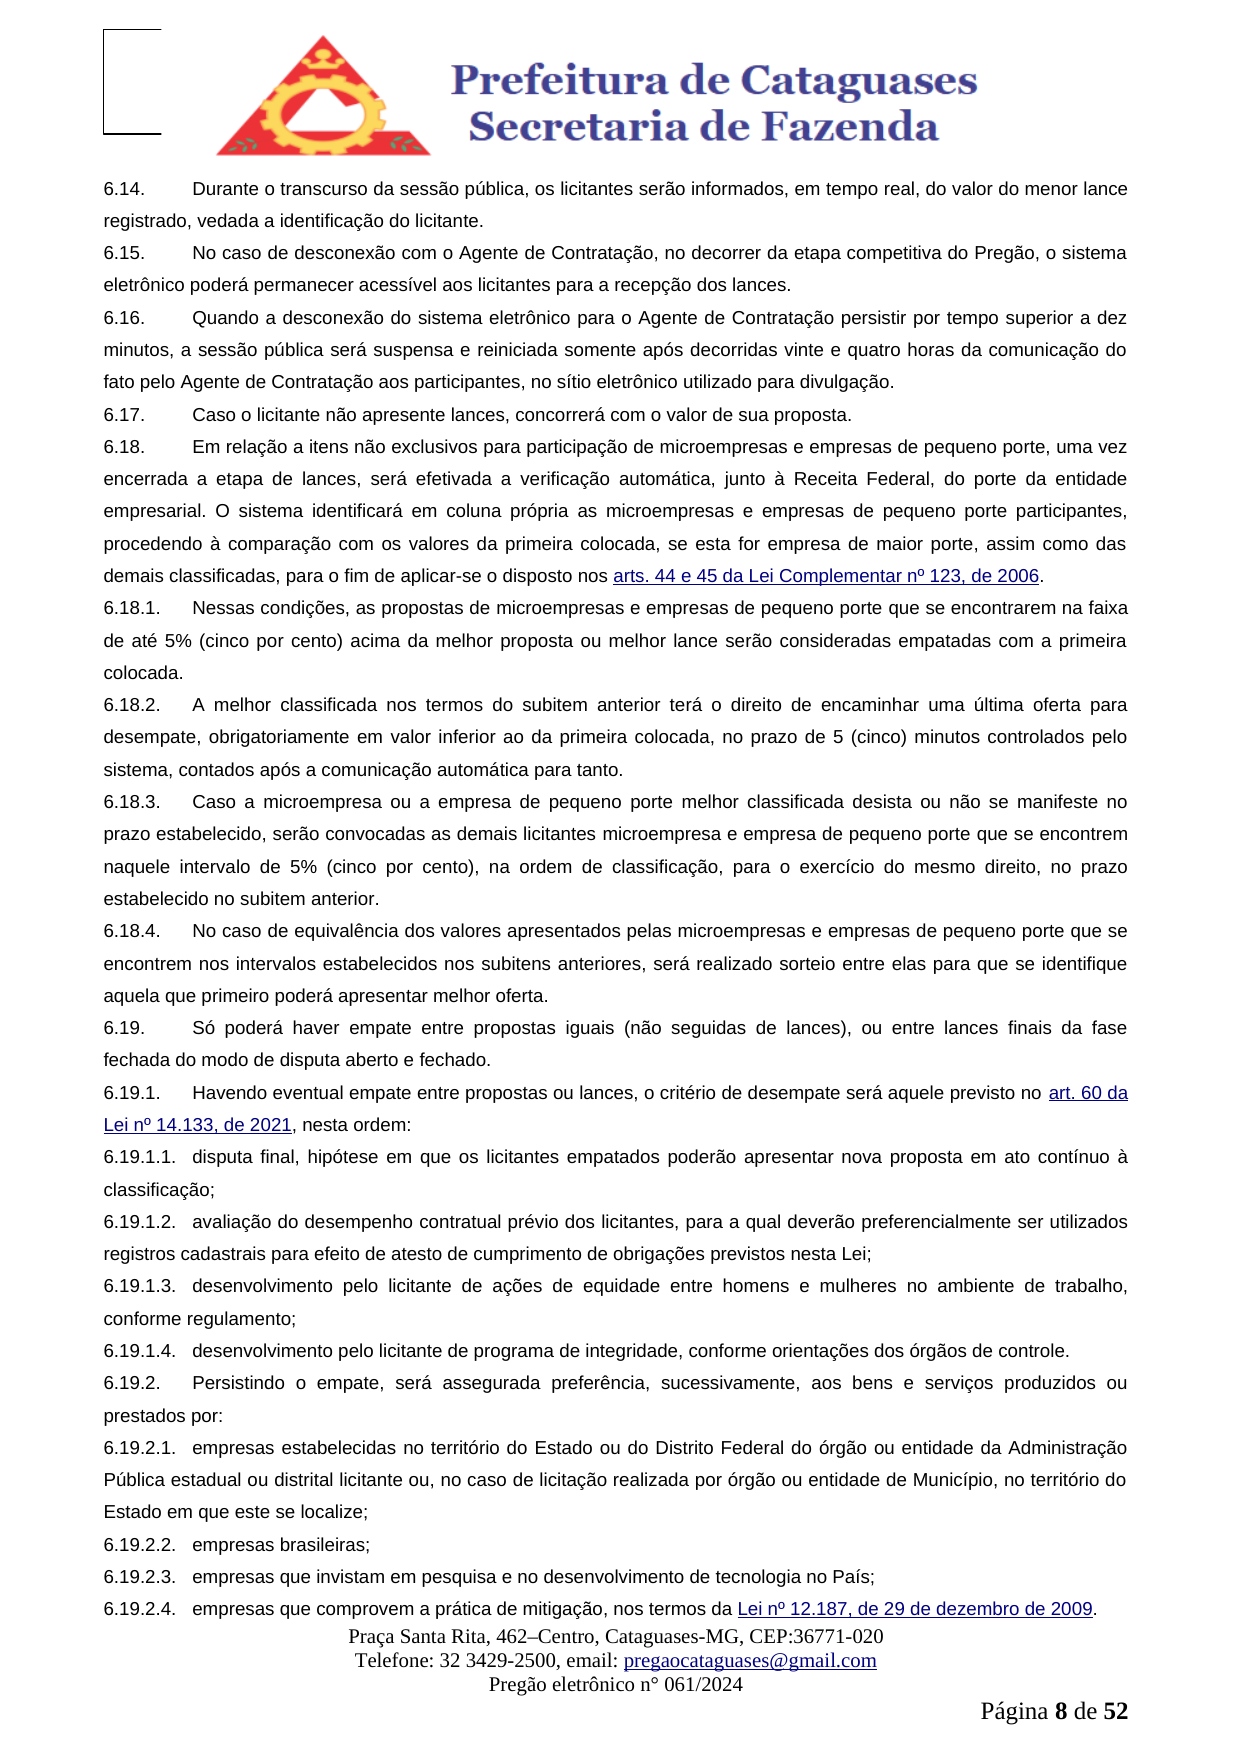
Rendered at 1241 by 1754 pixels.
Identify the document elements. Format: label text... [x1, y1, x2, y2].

list Caso a microempresa ou a empresa de pequeno porte melhor classificada desista ou não se manifeste no prazo estabelecido, serão convocadas as demais licitantes microempresa e empresa de pequeno porte que se encontrem naquele intervalo de 5% (cinco por cento), na ordem de classificação, para o exercício do mesmo direito, no prazo estabelecido no subitem anterior. [103, 791, 1128, 909]
list Durante o transcurso da sessão pública, os licitantes serão informados, em tempo real, do valor do menor lance registrado, vedada a identificação do licitante. [103, 177, 1128, 231]
list empresas que invistam em pesquisa e no desenvolvimento de tecnologia no País; [103, 1566, 1128, 1587]
list avaliação do desempenho contratual prévio dos licitantes, para a qual deverão preferencialmente ser utilizados registros cadastrais para efeito de atesto de cumprimento de obrigações previstos nesta Lei; [103, 1211, 1128, 1264]
list No caso de desconexão com o Agente de Contratação, no decorrer da etapa competitiva do Pregão, o sistema eletrônico poderá permanecer acessível aos licitantes para a recepção dos lances. [103, 242, 1128, 296]
list empresas que comprovem a prática de mitigação, nos termos da Lei nº 12.187, de 29 de dezembro de 2009. [103, 1598, 1128, 1620]
list desenvolvimento pelo licitante de programa de integridade, conforme orientações dos órgãos de controle. [103, 1340, 1128, 1361]
list desenvolvimento pelo licitante de ações de equidade entre homens e mulheres no ambiente de trabalho, conforme regulamento; [103, 1275, 1128, 1329]
list Em relação a itens não exclusivos para participação de microempresas e empresas de pequeno porte, uma vez encerrada a etapa de lances, será efetivada a verificação automática, junto à Receita Federal, do porte da entidade empresarial. O sistema identificará em coluna própria as microempresas e empresas de pequeno porte participantes, procedendo à comparação com os valores da primeira colocada, se esta for empresa de maior porte, assim como das demais classificadas, para o fim de aplicar-se o disposto nos arts. 44 e 45 da Lei Complementar nº 123, de 2006. [103, 436, 1128, 586]
list empresas brasileiras; [103, 1533, 1128, 1555]
list Havendo eventual empate entre propostas ou lances, o critério de desempate será aquele previsto no art. 60 da Lei nº 14.133, de 2021, nesta ordem: [103, 1081, 1128, 1135]
list disputa final, hipótese em que os licitantes empatados poderão apresentar nova proposta em ato contínuo à classificação; [103, 1146, 1128, 1200]
list Persistindo o empate, será assegurada preferência, sucessivamente, aos bens e serviços produzidos ou prestados por: [103, 1372, 1128, 1426]
list A melhor classificada nos termos do subitem anterior terá o direito de encaminhar uma última oferta para desempate, obrigatoriamente em valor inferior ao da primeira colocada, no prazo de 5 (cinco) minutos controlados pelo sistema, contados após a comunicação automática para tanto. [103, 694, 1128, 780]
list Nessas condições, as propostas de microempresas e empresas de pequeno porte que se encontrarem na faixa de até 5% (cinco por cento) acima da melhor proposta ou melhor lance serão consideradas empatadas com a primeira colocada. [103, 597, 1128, 683]
picture [161, 29, 1071, 177]
list Caso o licitante não apresente lances, concorrerá com o valor de sua proposta. [103, 403, 1128, 425]
list empresas estabelecidas no território do Estado ou do Distrito Federal do órgão ou entidade da Administração Pública estadual ou distrital licitante ou, no caso de licitação realizada por órgão ou entidade de Município, no território do Estado em que este se localize; [103, 1437, 1128, 1523]
list Quando a desconexão do sistema eletrônico para o Agente de Contratação persistir por tempo superior a dez minutos, a sessão pública será suspensa e reiniciada somente após decorridas vinte e quatro horas da comunicação do fato pelo Agente de Contratação aos participantes, no sítio eletrônico utilizado para divulgação. [103, 306, 1128, 393]
list No caso de equivalência dos valores apresentados pelas microempresas e empresas de pequeno porte que se encontrem nos intervalos estabelecidos nos subitens anteriores, será realizado sorteio entre elas para que se identifique aquela que primeiro poderá apresentar melhor oferta. [103, 920, 1128, 1006]
list Só poderá haver empate entre propostas iguais (não seguidas de lances), ou entre lances finais da fase fechada do modo de disputa aberto e fechado. [103, 1017, 1128, 1071]
